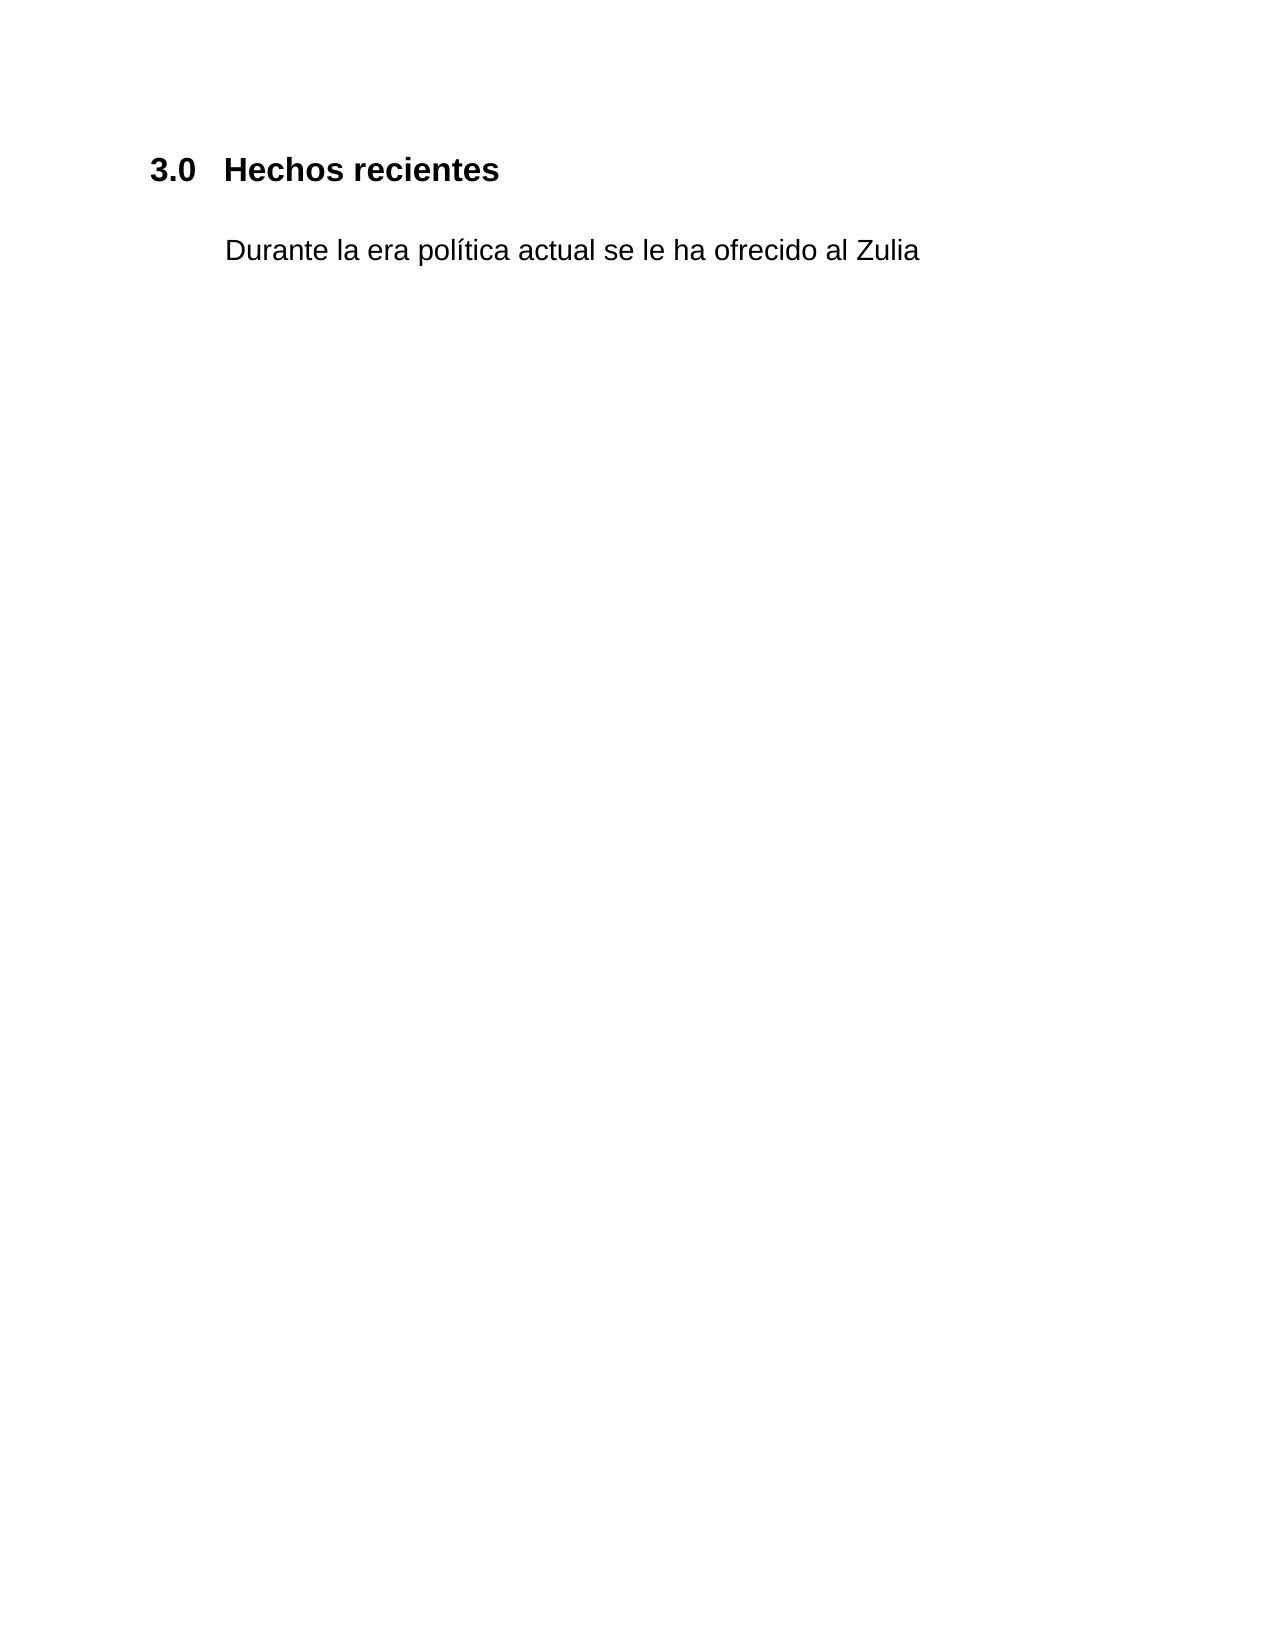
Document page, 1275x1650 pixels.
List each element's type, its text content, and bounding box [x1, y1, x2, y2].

text 3.0 Hechos recientes [150, 150, 1125, 188]
text Durante la era política actual se le ha ofrecido al Zulia [225, 233, 1125, 266]
